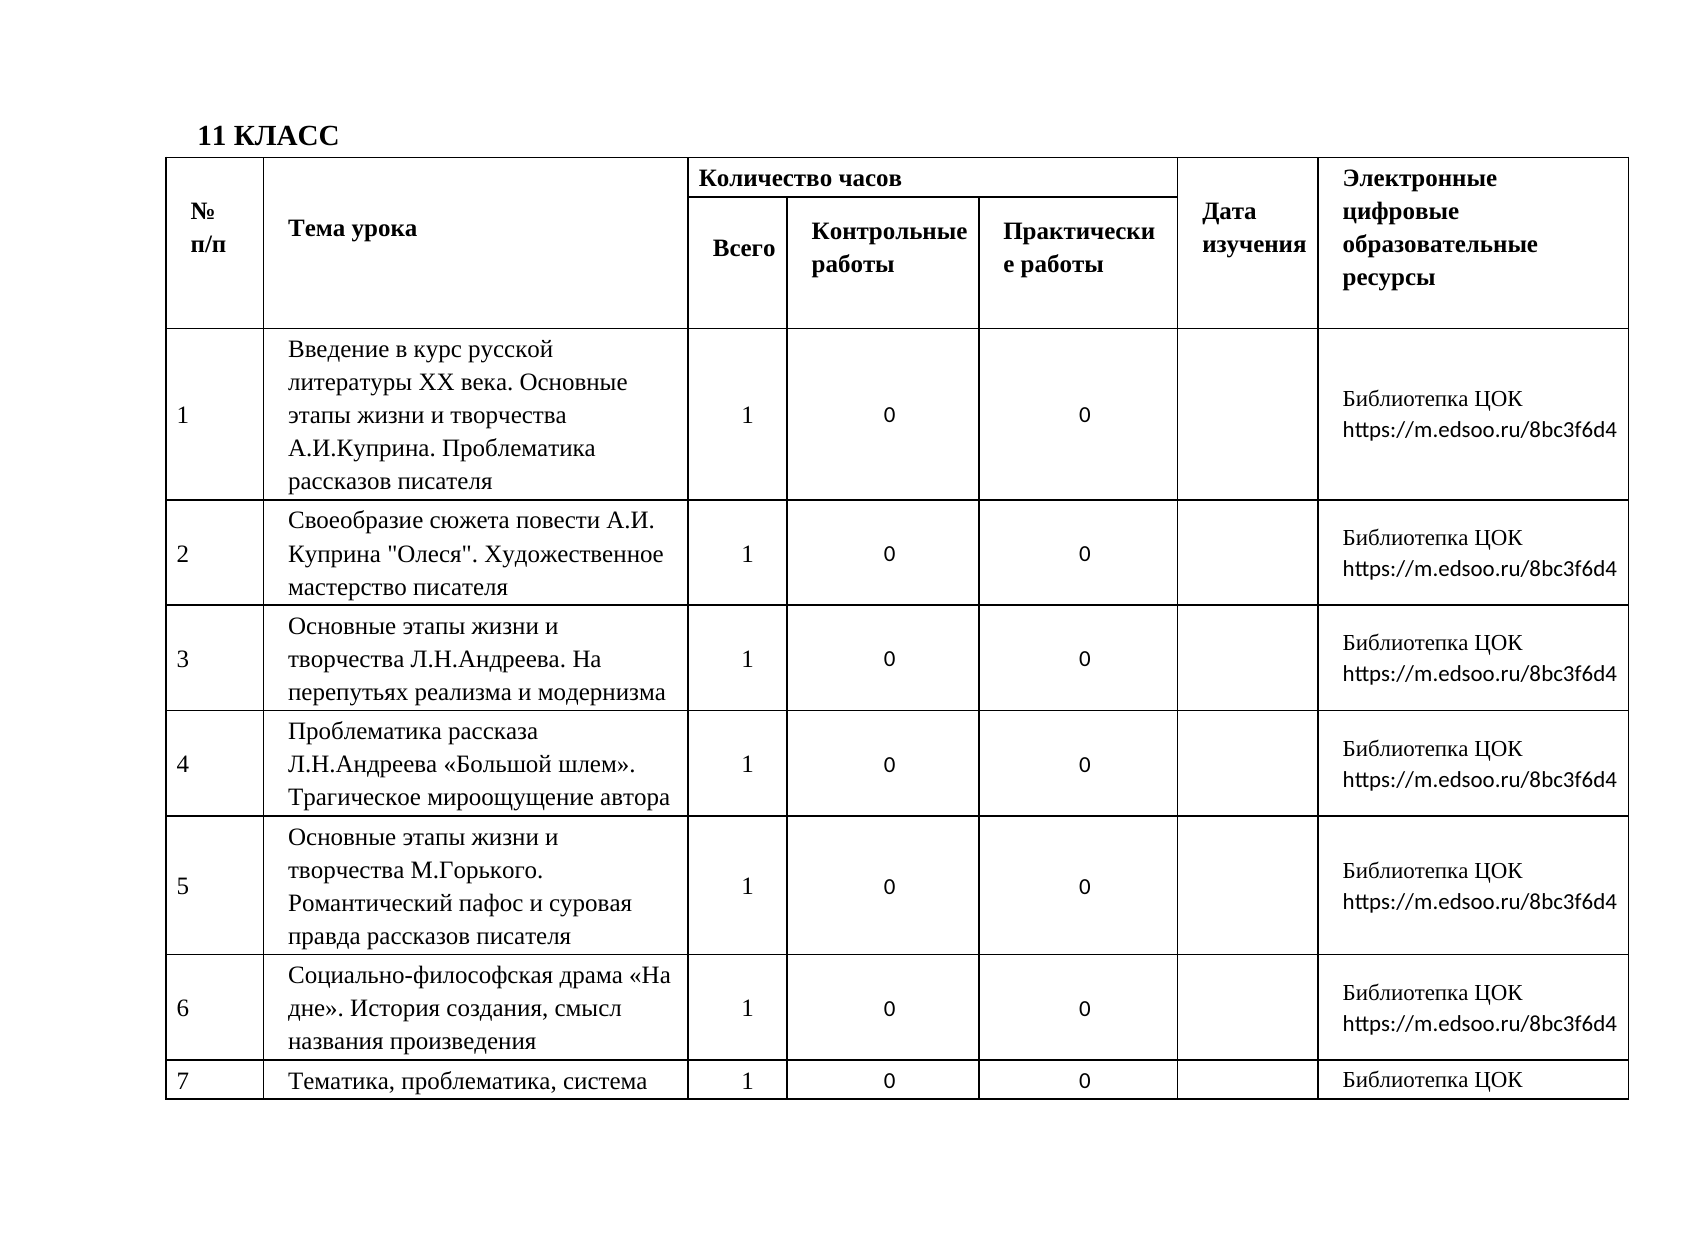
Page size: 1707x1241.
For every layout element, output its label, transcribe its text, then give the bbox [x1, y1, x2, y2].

table_cell 0 [980, 1061, 1177, 1098]
table_cell 1 [689, 817, 786, 953]
table_cell Библиотепка ЦОК https://m.edsoo.ru/8bc3f6d4 [1319, 711, 1628, 815]
table_cell 0 [980, 501, 1177, 604]
table_header Количество часов [689, 158, 1177, 196]
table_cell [1319, 1061, 1628, 1098]
table_header Электронные цифровые образовательные ресурсы [1319, 158, 1628, 327]
table_cell [1178, 606, 1317, 710]
table_cell 0 [788, 606, 978, 710]
table_cell 0 [788, 955, 978, 1059]
table_cell 0 [788, 711, 978, 815]
table_cell Основные этапы жизни и творчества Л.Н.Андреева. На перепутьях реализма и модернизма [264, 606, 687, 710]
table_cell Проблематика рассказа Л.Н.Андреева «Большой шлем». Трагическое мироощущение автора [264, 711, 687, 815]
table_cell 3 [167, 606, 263, 710]
table_cell [1178, 1061, 1317, 1098]
table_cell [1178, 817, 1317, 953]
table_cell 1 [167, 329, 263, 499]
table_cell Библиотепка ЦОК https://m.edsoo.ru/8bc3f6d4 [1319, 817, 1628, 953]
table_cell 0 [788, 501, 978, 604]
table_cell Библиотепка ЦОК https://m.edsoo.ru/8bc3f6d4 [1319, 606, 1628, 710]
table_cell 1 [689, 711, 786, 815]
table_cell 0 [980, 817, 1177, 953]
table_cell 5 [167, 817, 263, 953]
table_cell Библиотепка ЦОК https://m.edsoo.ru/8bc3f6d4 [1319, 329, 1628, 499]
table_cell Введение в курс русской литературы ХХ века. Основные этапы жизни и творчества А.И.Куприна. Проблематика рассказов писателя [264, 329, 687, 499]
table_header Тема урока [264, 158, 687, 327]
table_header № п/п [167, 158, 263, 327]
table_cell 0 [788, 329, 978, 499]
table_cell [1178, 501, 1317, 604]
table_cell Основные этапы жизни и творчества М.Горького. Романтический пафос и суровая правда рассказов писателя [264, 817, 687, 953]
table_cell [264, 1061, 687, 1098]
table_cell 0 [788, 1061, 978, 1098]
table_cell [1319, 955, 1628, 1059]
table_cell 1 [689, 501, 786, 604]
table_cell 1 [689, 329, 786, 499]
table_header Дата изучения [1178, 158, 1317, 327]
table_cell 4 [167, 711, 263, 815]
table_cell Всего [689, 198, 786, 327]
table_cell Контрольные работы [788, 198, 978, 327]
table_cell 0 [980, 606, 1177, 710]
table_cell [1178, 955, 1317, 1059]
table_cell Своеобразие сюжета повести А.И. Куприна "Олеся". Художественное мастерство писателя [264, 501, 687, 604]
table_cell 7 [167, 1061, 263, 1098]
table_cell 0 [980, 329, 1177, 499]
table_cell 0 [788, 817, 978, 953]
text 11 КЛАСС [190, 118, 1618, 152]
table_cell [1178, 711, 1317, 815]
table_cell 1 [689, 955, 786, 1059]
table_cell 2 [167, 501, 263, 604]
table_cell [1178, 329, 1317, 499]
table_cell 1 [689, 606, 786, 710]
table_cell 1 [689, 1061, 786, 1098]
table_cell 6 [167, 955, 263, 1059]
table_cell Библиотепка ЦОК https://m.edsoo.ru/8bc3f6d4 [1319, 501, 1628, 604]
table_cell Практические работы [980, 198, 1177, 327]
table_cell 0 [980, 711, 1177, 815]
table_cell 0 [980, 955, 1177, 1059]
table_cell Социально-философская драма «На дне». История создания, смысл названия произведения [264, 955, 687, 1059]
